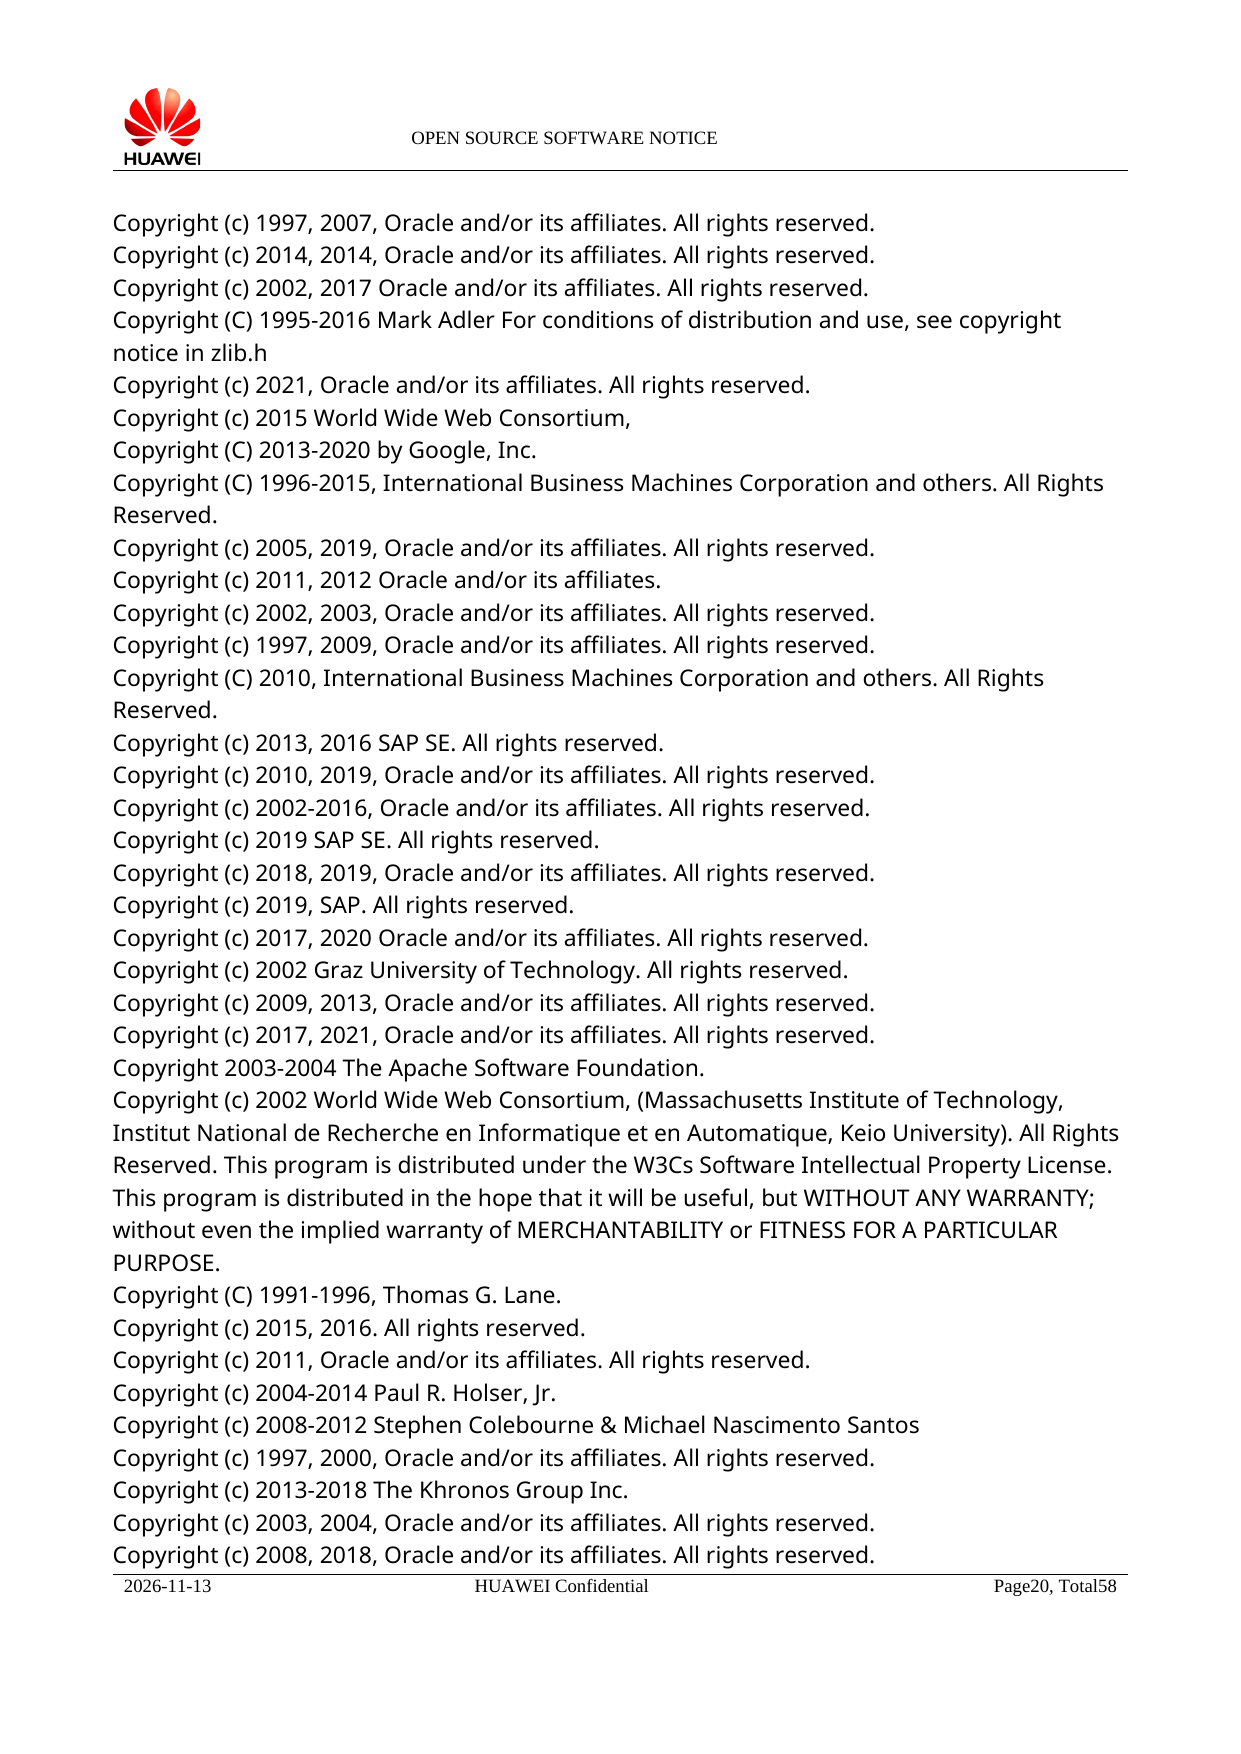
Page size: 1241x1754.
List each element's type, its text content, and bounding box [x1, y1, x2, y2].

picture [124, 88, 201, 165]
